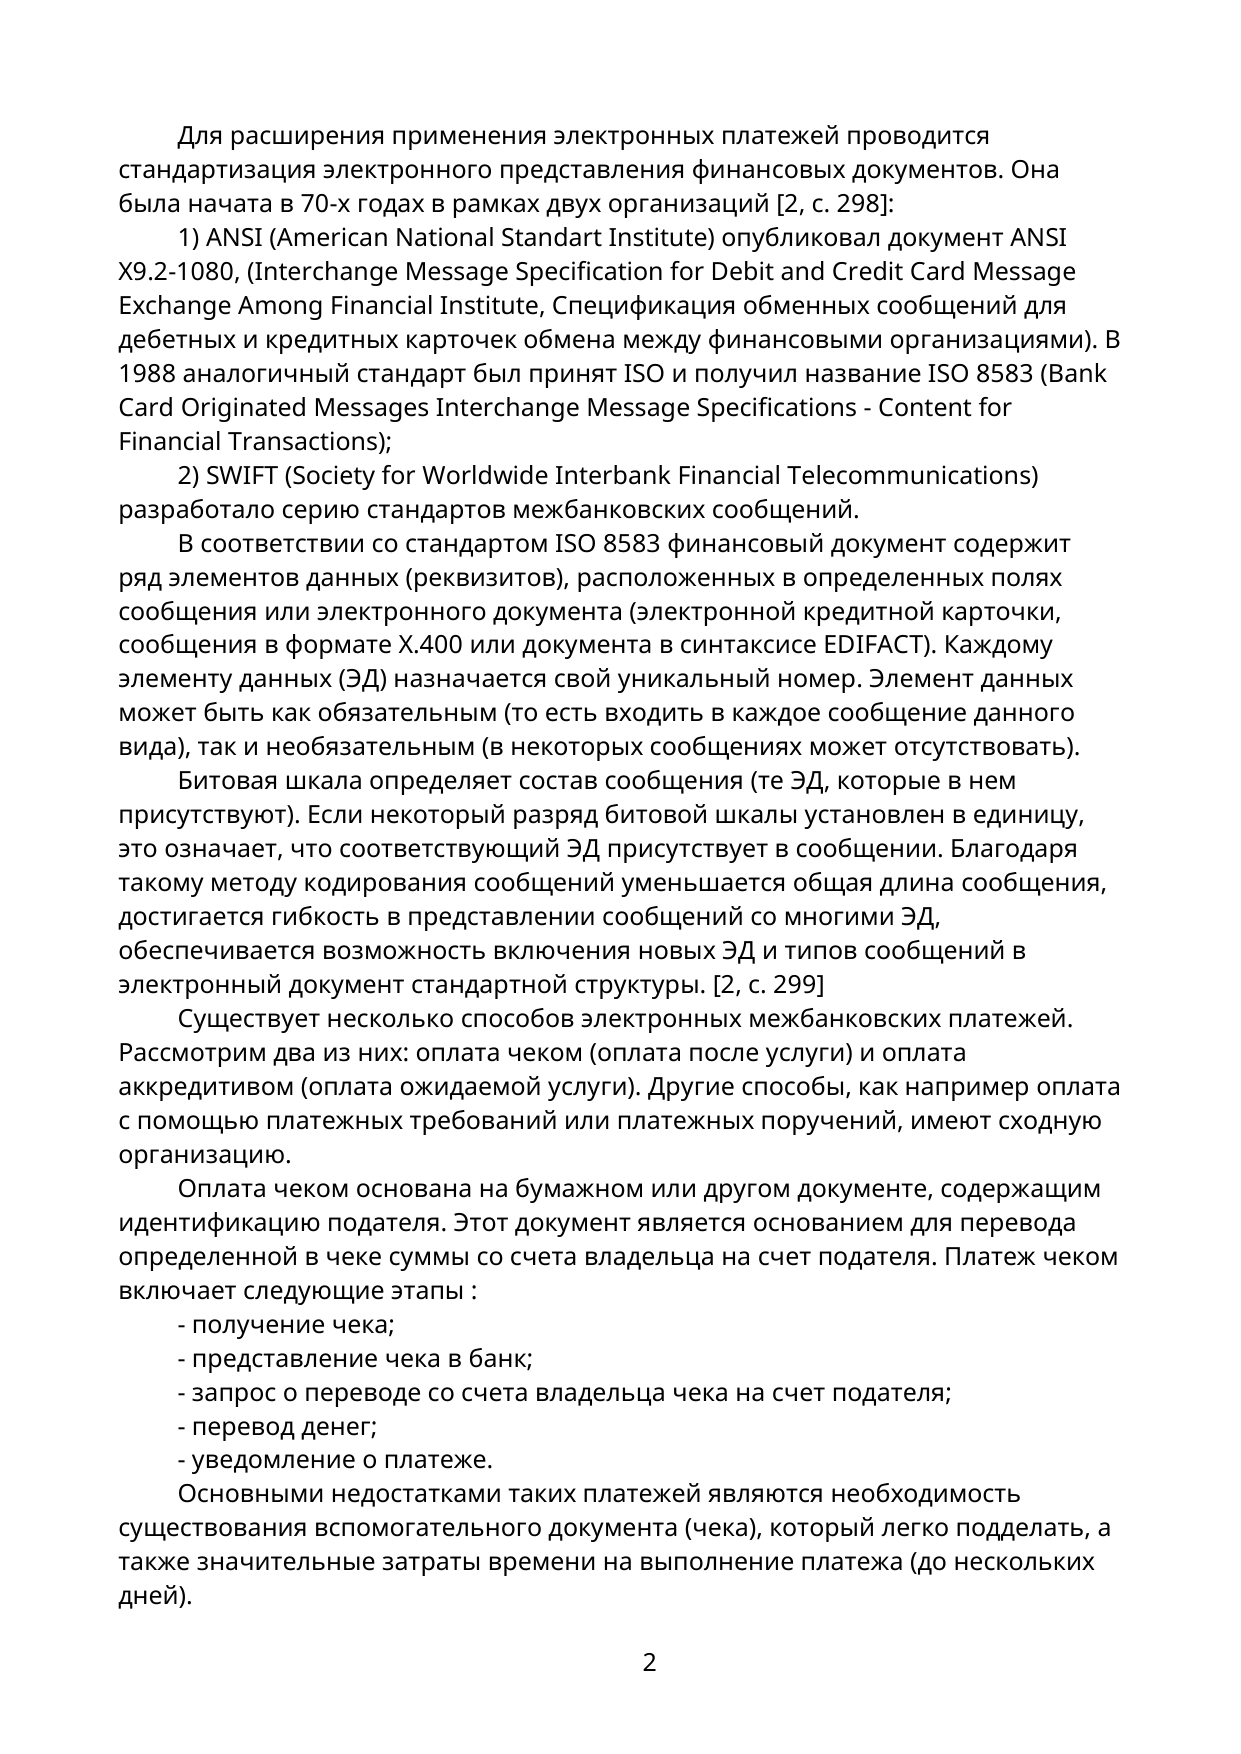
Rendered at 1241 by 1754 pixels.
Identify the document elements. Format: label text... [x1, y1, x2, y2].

text - уведомление о платеже. [118, 1442, 1122, 1476]
text - запрос о переводе со счета владельца чека на счет подателя; [118, 1374, 1122, 1408]
text Битовая шкала определяет состав сообщения (те ЭД, которые в нем присутствуют). Если некоторый разряд битовой шкалы установлен в единицу, это означает, что соответствующий ЭД присутствует в сообщении. Благодаря такому методу кодирования сообщений уменьшается общая длина сообщения, достигается гибкость в представлении сообщений со многими ЭД, обеспечивается возможность включения новых ЭД и типов сообщений в электронный документ стандартной структуры. [2, с. 299] [118, 763, 1122, 1001]
text Существует несколько способов электронных межбанковских платежей. Рассмотрим два из них: оплата чеком (оплата после услуги) и оплата аккредитивом (оплата ожидаемой услуги). Другие способы, как например оплата с помощью платежных требований или платежных поручений, имеют сходную организацию. [118, 1001, 1122, 1171]
text Оплата чеком основана на бумажном или другом документе, содержащим идентификацию подателя. Этот документ является основанием для перевода определенной в чеке суммы со счета владельца на счет подателя. Платеж чеком включает следующие этапы : [118, 1171, 1122, 1307]
text Для расширения применения электронных платежей проводится стандартизация электронного представления финансовых документов. Она была начата в 70-х годах в рамках двух организаций [2, с. 298]: [118, 118, 1122, 220]
text В соответствии со стандартом ISO 8583 финансовый документ содержит ряд элементов данных (реквизитов), расположенных в определенных полях сообщения или электронного документа (электронной кредитной карточки, сообщения в формате Х.400 или документа в синтаксисе EDIFACT). Каждому элементу данных (ЭД) назначается свой уникальный номер. Элемент данных может быть как обязательным (то есть входить в каждое сообщение данного вида), так и необязательным (в некоторых сообщениях может отсутствовать). [118, 526, 1122, 763]
text 2) SWIFT (Society for Worldwide Interbank Financial Telecommunications) разработало серию стандартов межбанковских сообщений. [118, 458, 1122, 526]
text - представление чека в банк; [118, 1341, 1122, 1374]
text - получение чека; [118, 1307, 1122, 1341]
text 1) ANSI (American National Standart Institute) опубликовал документ ANSI X9.2-1080, (Interchange Message Specification for Debit and Credit Card Message Exchange Among Financial Institute, Спецификация обменных сообщений для дебетных и кредитных карточек обмена между финансовыми организациями). В 1988 аналогичный стандарт был принят ISO и получил название ISO 8583 (Bank Card Originated Messages Interchange Message Specifications - Content for Financial Transactions); [118, 220, 1122, 458]
text - перевод денег; [118, 1408, 1122, 1442]
text Основными недостатками таких платежей являются необходимость существования вспомогательного документа (чека), который легко подделать, а также значительные затраты времени на выполнение платежа (до нескольких дней). [118, 1476, 1122, 1612]
